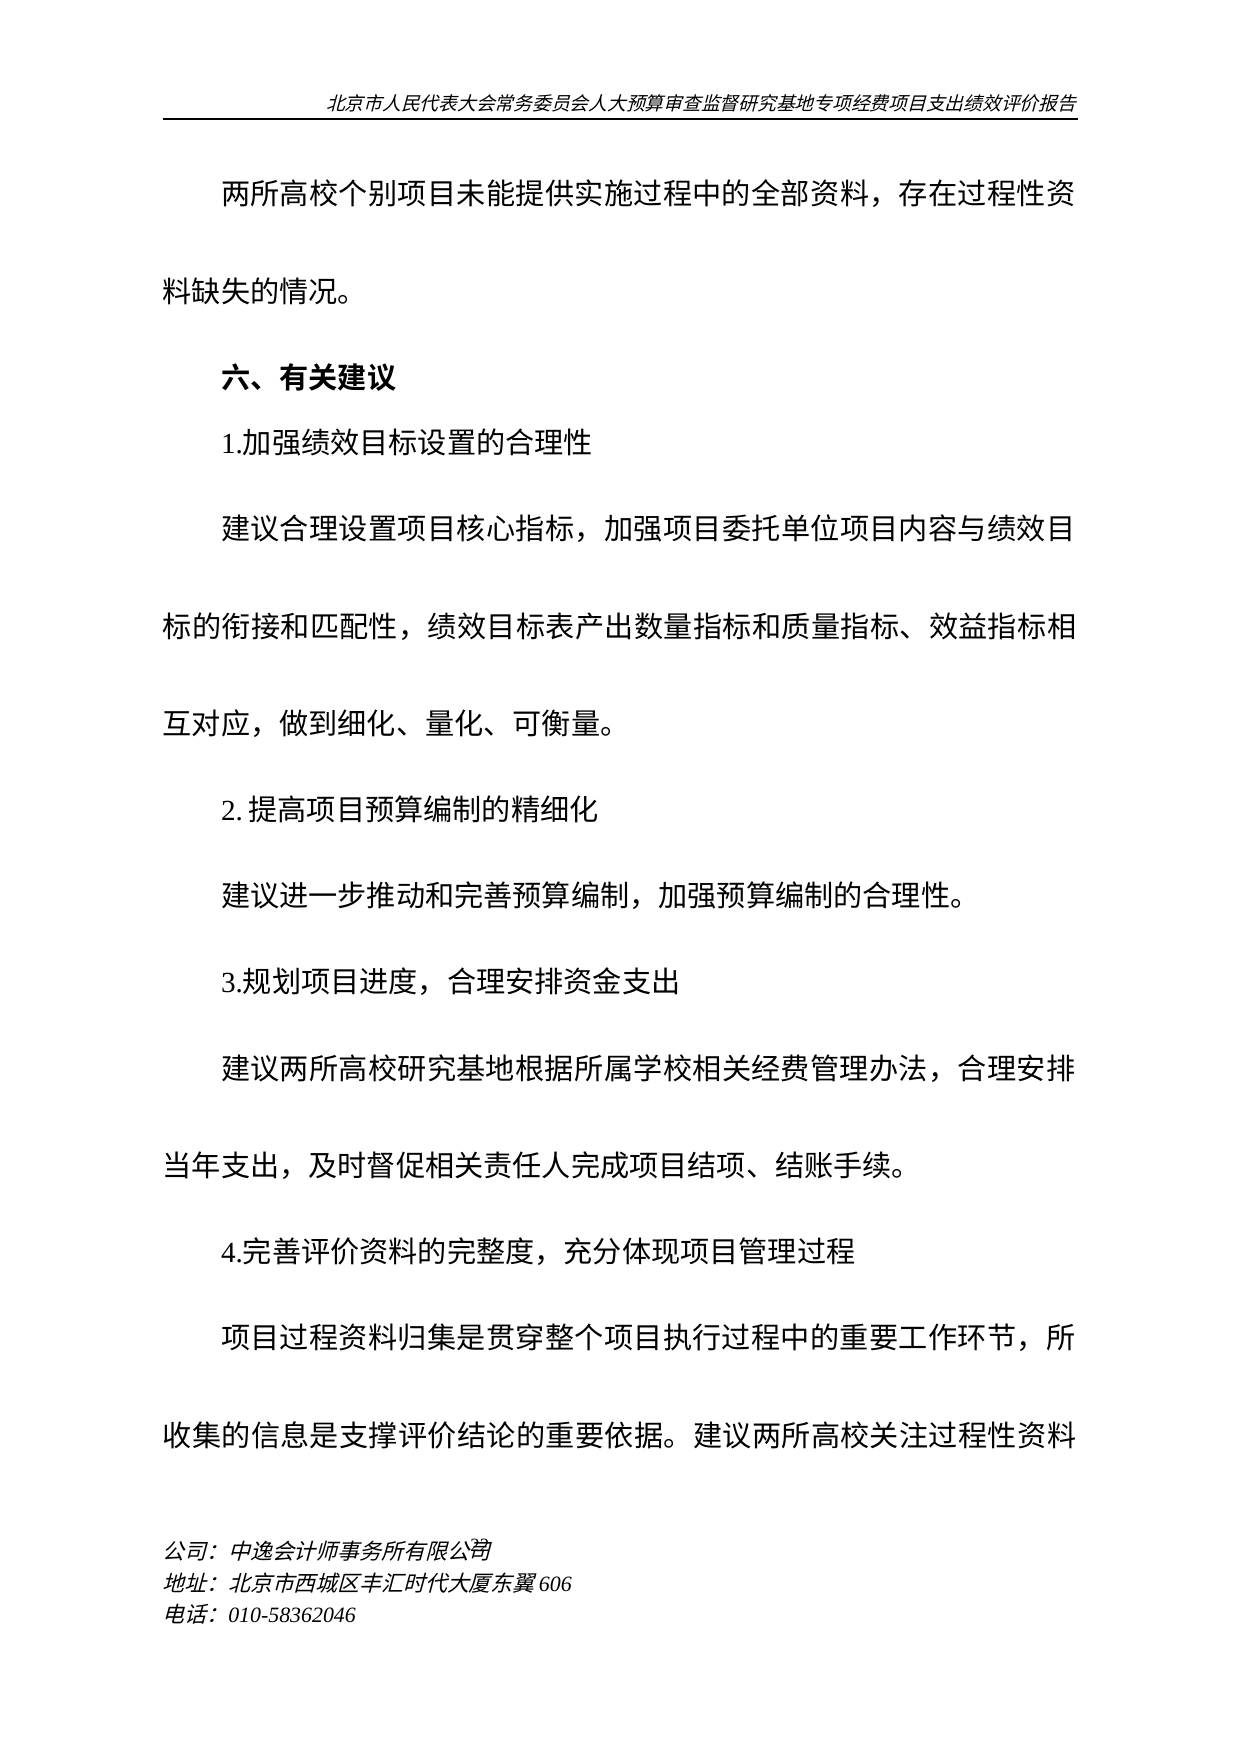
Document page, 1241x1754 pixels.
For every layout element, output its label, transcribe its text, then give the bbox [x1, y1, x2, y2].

text 建议两所高校研究基地根据所属学校相关经费管理办法，合理安排当年支出，及时督促相关责任人完成项目结项、结账手续。 [162, 1034, 1078, 1196]
text 3.规划项目进度，合理安排资金支出 [162, 948, 1078, 1013]
text 两所高校个别项目未能提供实施过程中的全部资料，存在过程性资料缺失的情况。 [162, 159, 1078, 322]
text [162, 1304, 1078, 1466]
text 2. 提高项目预算编制的精细化 [162, 775, 1078, 840]
list 有关建议 [162, 343, 1078, 408]
text 建议进一步推动和完善预算编制，加强预算编制的合理性。 [162, 862, 1078, 927]
text 4.完善评价资料的完整度，充分体现项目管理过程 [162, 1217, 1078, 1282]
text 建议合理设置项目核心指标，加强项目委托单位项目内容与绩效目标的衔接和匹配性，绩效目标表产出数量指标和质量指标、效益指标相互对应，做到细化、量化、可衡量。 [162, 494, 1078, 754]
text 1.加强绩效目标设置的合理性 [162, 408, 1078, 473]
